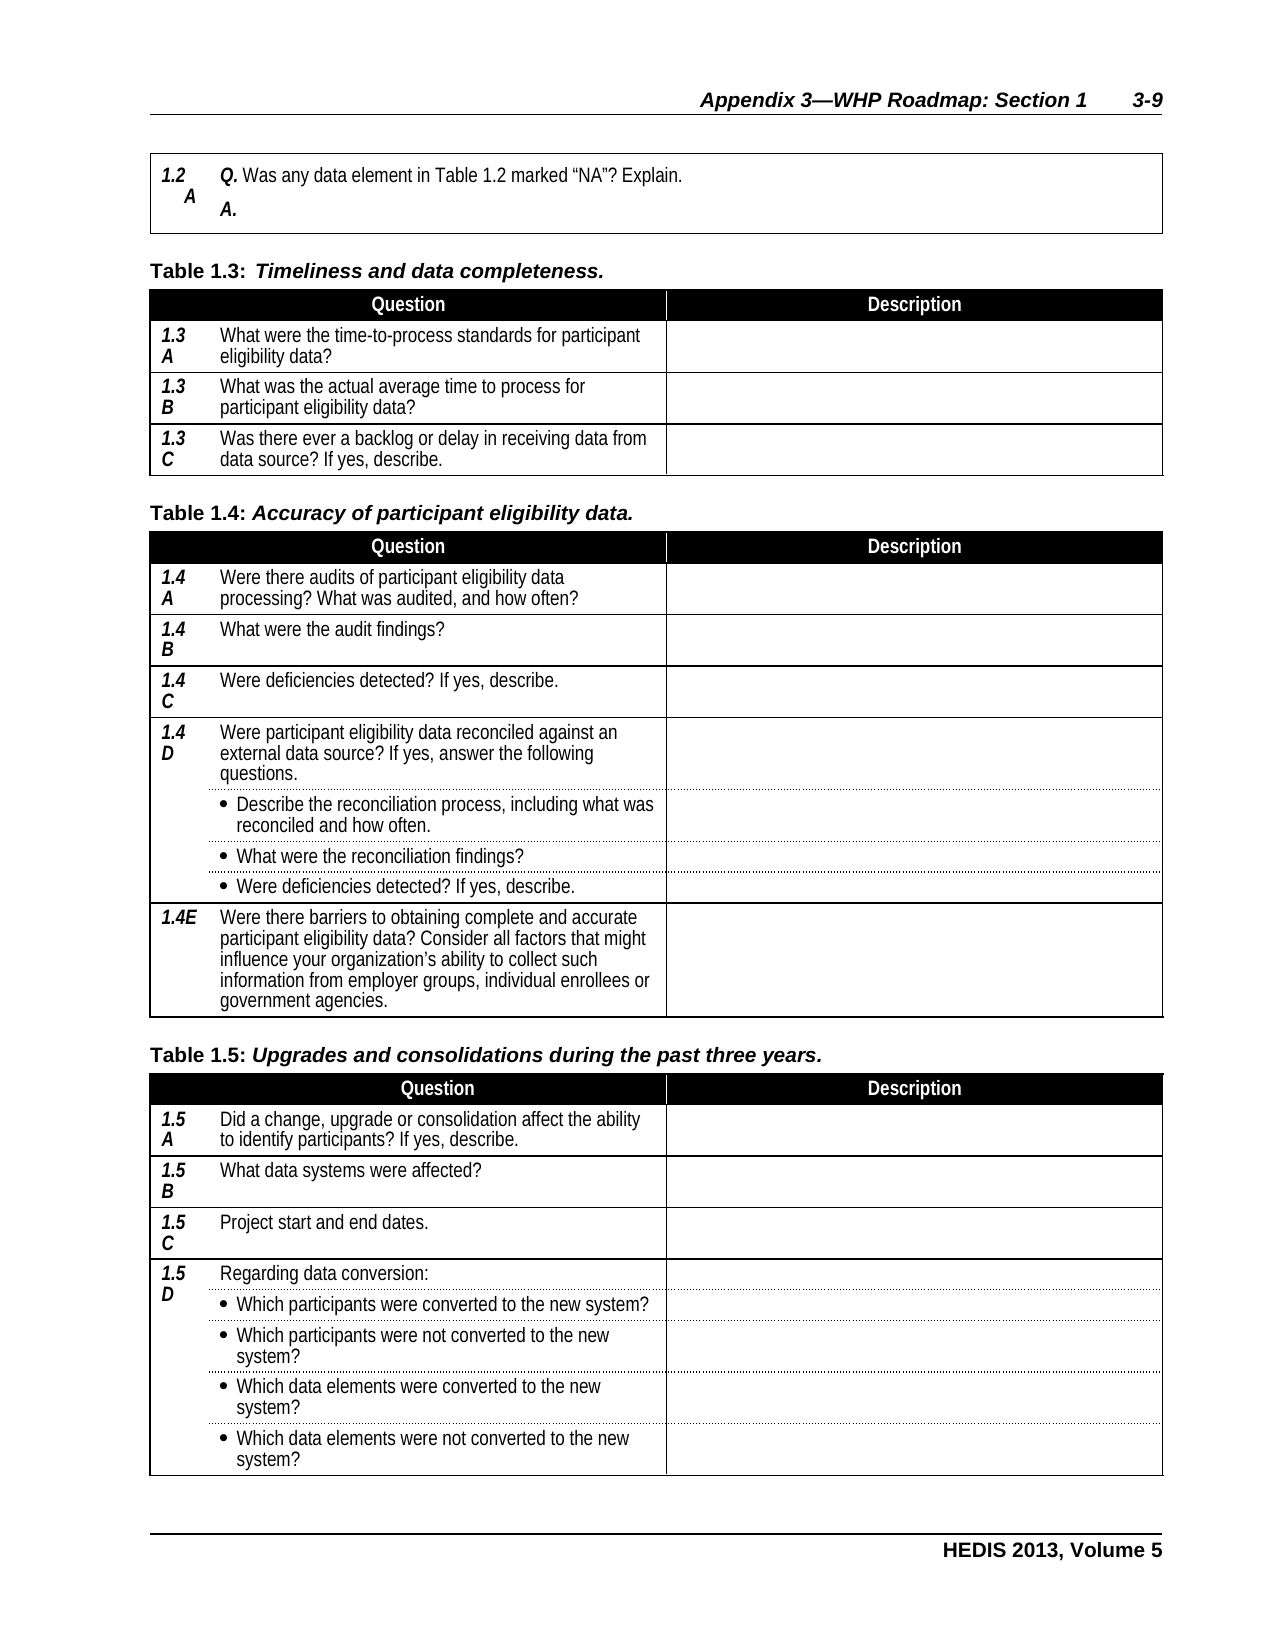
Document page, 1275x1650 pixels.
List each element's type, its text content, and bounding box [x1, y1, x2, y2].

table_cell What were the reconciliation findings? [209, 841, 666, 871]
table_cell [667, 1320, 1162, 1371]
table_cell Were there audits of participant eligibility data processing? What was audited, and how often? [209, 564, 666, 613]
table_cell Which participants were converted to the new system? [209, 1289, 666, 1320]
table_cell Did a change, upgrade or consolidation affect the ability to identify participants? If yes, describe. [209, 1105, 666, 1155]
table_header Question [151, 291, 666, 320]
table_header Question [210, 1075, 666, 1104]
table_cell Which data elements were converted to the new system? [209, 1371, 666, 1423]
table_cell [667, 904, 1162, 1016]
table_cell [667, 1289, 1162, 1320]
table_header Description [667, 533, 1162, 562]
table_cell Which data elements were not converted to the new system? [209, 1423, 666, 1474]
table_cell [667, 667, 1162, 717]
table_cell [667, 1157, 1162, 1207]
table_cell What was the actual average time to process for participant eligibility data? [209, 373, 666, 423]
table_header Q. Was any data element in Table 1.2 marked “NA”? Explain. A. [209, 154, 1162, 233]
table_cell [667, 1208, 1162, 1258]
table_cell [667, 1260, 1162, 1289]
table_cell [667, 321, 1162, 371]
table_cell 1.4D [151, 718, 209, 902]
table_cell Were deficiencies detected? If yes, describe. [209, 667, 666, 717]
table_header 1.2A [151, 154, 209, 233]
table_cell 1.5A [151, 1105, 209, 1155]
table_cell [667, 425, 1162, 474]
table_cell [667, 1105, 1162, 1155]
table_cell [667, 373, 1162, 423]
table_cell [667, 841, 1162, 871]
table_cell Which participants were not converted to the new system? [209, 1320, 666, 1371]
table_header [151, 1075, 208, 1104]
table_header Description [667, 1075, 1162, 1104]
table_cell [667, 615, 1162, 665]
table_header Description [667, 291, 1162, 320]
table_cell [667, 718, 1162, 789]
table_cell 1.5D [151, 1260, 209, 1474]
table_cell What were the time-to-process standards for participant eligibility data? [209, 321, 666, 371]
table_cell [667, 1423, 1162, 1474]
table_cell 1.4B [151, 615, 209, 665]
text Table 1.5: Upgrades and consolidations during the past three years. [150, 1043, 1162, 1067]
table_cell 1.3C [151, 425, 209, 474]
table_cell [667, 564, 1162, 613]
table_cell What were the audit findings? [209, 615, 666, 665]
text Table 1.3: Timeliness and data completeness. [150, 259, 1162, 283]
table_cell [667, 871, 1162, 902]
table_cell Regarding data conversion: [209, 1260, 666, 1289]
table_cell 1.4E [151, 904, 209, 1016]
table_cell 1.3A [151, 321, 209, 371]
table_cell Were deficiencies detected? If yes, describe. [209, 871, 666, 902]
table_cell What data systems were affected? [209, 1157, 666, 1207]
table_cell Were participant eligibility data reconciled against an external data source? If yes, answer the following questions. [209, 718, 666, 789]
table_cell 1.3B [151, 373, 209, 423]
table_cell Were there barriers to obtaining complete and accurate participant eligibility data? Consider all factors that might influence your organization’s ability to collect such information from employer groups, individual enrollees or government agencies. [209, 904, 666, 1016]
table_cell 1.4A [151, 564, 209, 613]
table_cell Was there ever a backlog or delay in receiving data from data source? If yes, describe. [209, 425, 666, 474]
table_cell Project start and end dates. [209, 1208, 666, 1258]
table_cell [667, 789, 1162, 841]
table_cell [667, 1371, 1162, 1423]
table_cell 1.5C [151, 1208, 209, 1258]
table_cell 1.5B [151, 1157, 209, 1207]
text Table 1.4: Accuracy of participant eligibility data. [150, 501, 1162, 525]
table_cell 1.4C [151, 667, 209, 717]
table_cell Describe the reconciliation process, including what was reconciled and how often. [209, 789, 666, 841]
table_header Question [151, 533, 666, 562]
